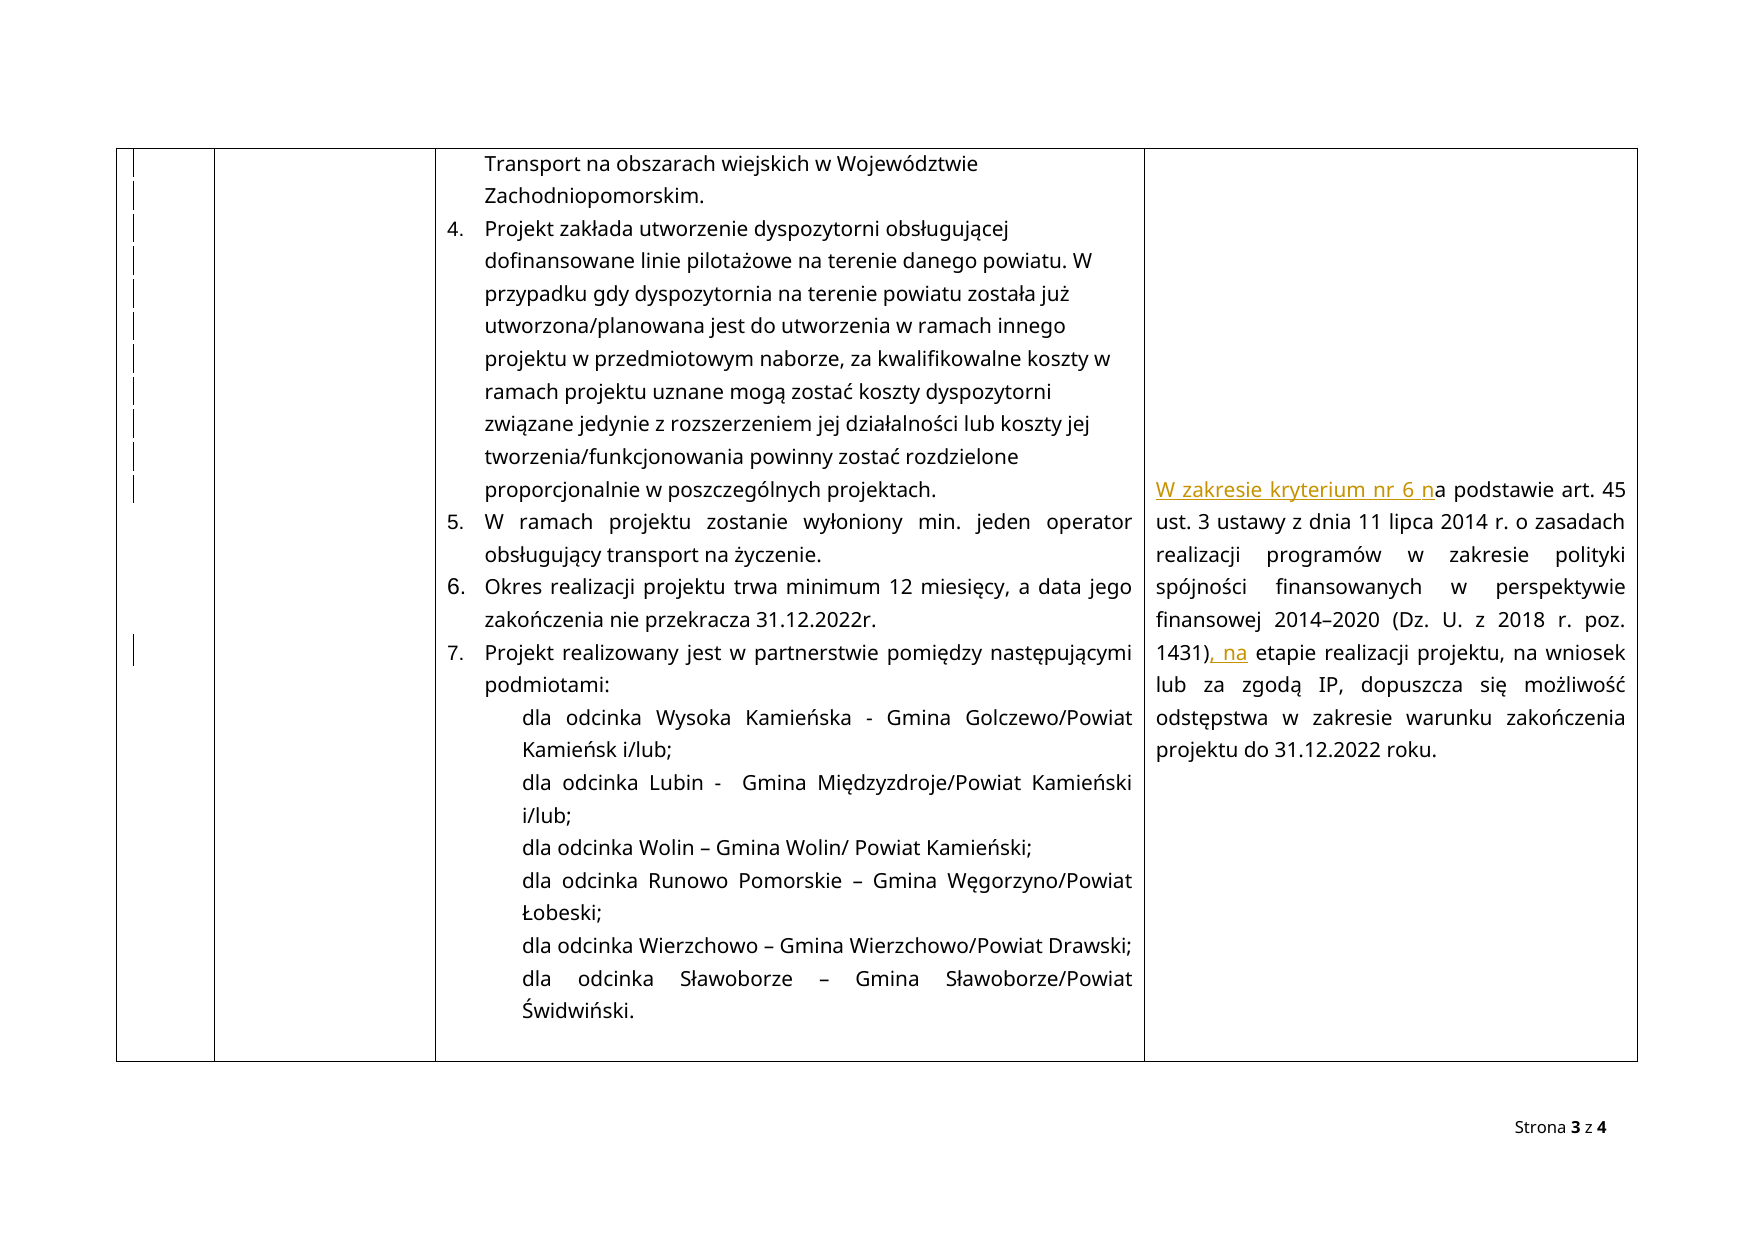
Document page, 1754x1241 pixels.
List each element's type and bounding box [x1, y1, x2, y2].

table_cell [215, 149, 435, 1061]
table_cell [117, 149, 214, 1061]
table_cell [436, 149, 1144, 1061]
table_cell [1145, 149, 1637, 1061]
